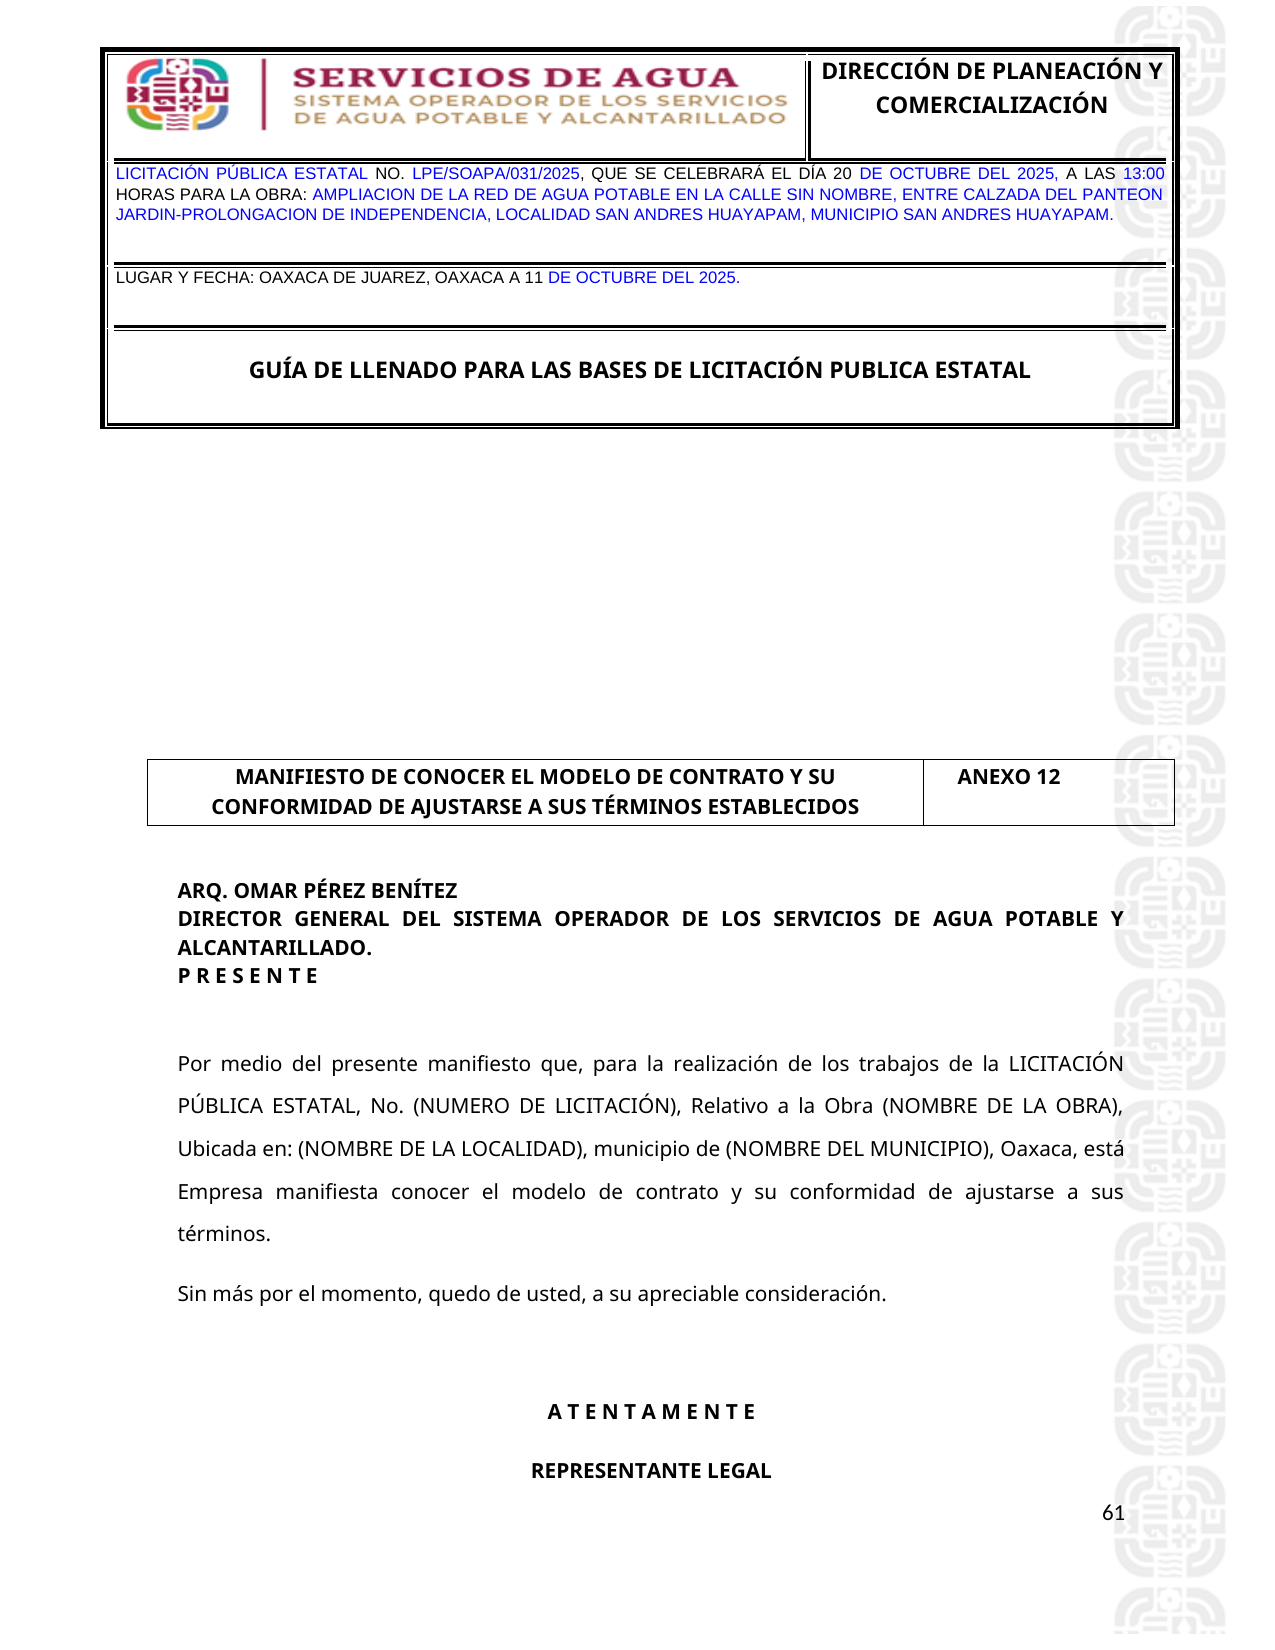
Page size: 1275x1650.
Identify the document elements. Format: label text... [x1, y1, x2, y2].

picture [122, 55, 796, 143]
table_header MANIFIESTO DE CONOCER EL MODELO DE CONTRATO Y SU CONFORMIDAD DE AJUSTARSE A SUS TÉRMINOS ESTABLECIDOS [148, 760, 923, 825]
text Sin más por el momento, quedo de usted, a su apreciable consideración. [177, 1279, 1125, 1307]
picture [1099, 6, 1229, 1634]
picture [1099, 52, 1175, 427]
text ARQ. OMAR PÉREZ BENÍTEZ [177, 876, 1125, 904]
text A T E N T A M E N T E [177, 1397, 1125, 1426]
table_header ANEXO 12 [924, 760, 1174, 825]
text REPRESENTANTE LEGAL [177, 1457, 1125, 1485]
text DIRECTOR GENERAL DEL SISTEMA OPERADOR DE LOS SERVICIOS DE AGUA POTABLE Y ALCANTARILLADO. [177, 904, 1125, 961]
text P R E S E N T E [177, 961, 1125, 990]
text Por medio del presente manifiesto que, para la realización de los trabajos de la LICITACIÓN PÚBLICA ESTATAL, No. (NUMERO DE LICITACIÓN), Relativo a la Obra (NOMBRE DE LA OBRA), Ubicada en: (NOMBRE DE LA LOCALIDAD), municipio de (NOMBRE DEL MUNICIPIO), Oaxaca, está Empresa manifiesta conocer el modelo de contrato y su conformidad de ajustarse a sus términos. [177, 1049, 1125, 1248]
